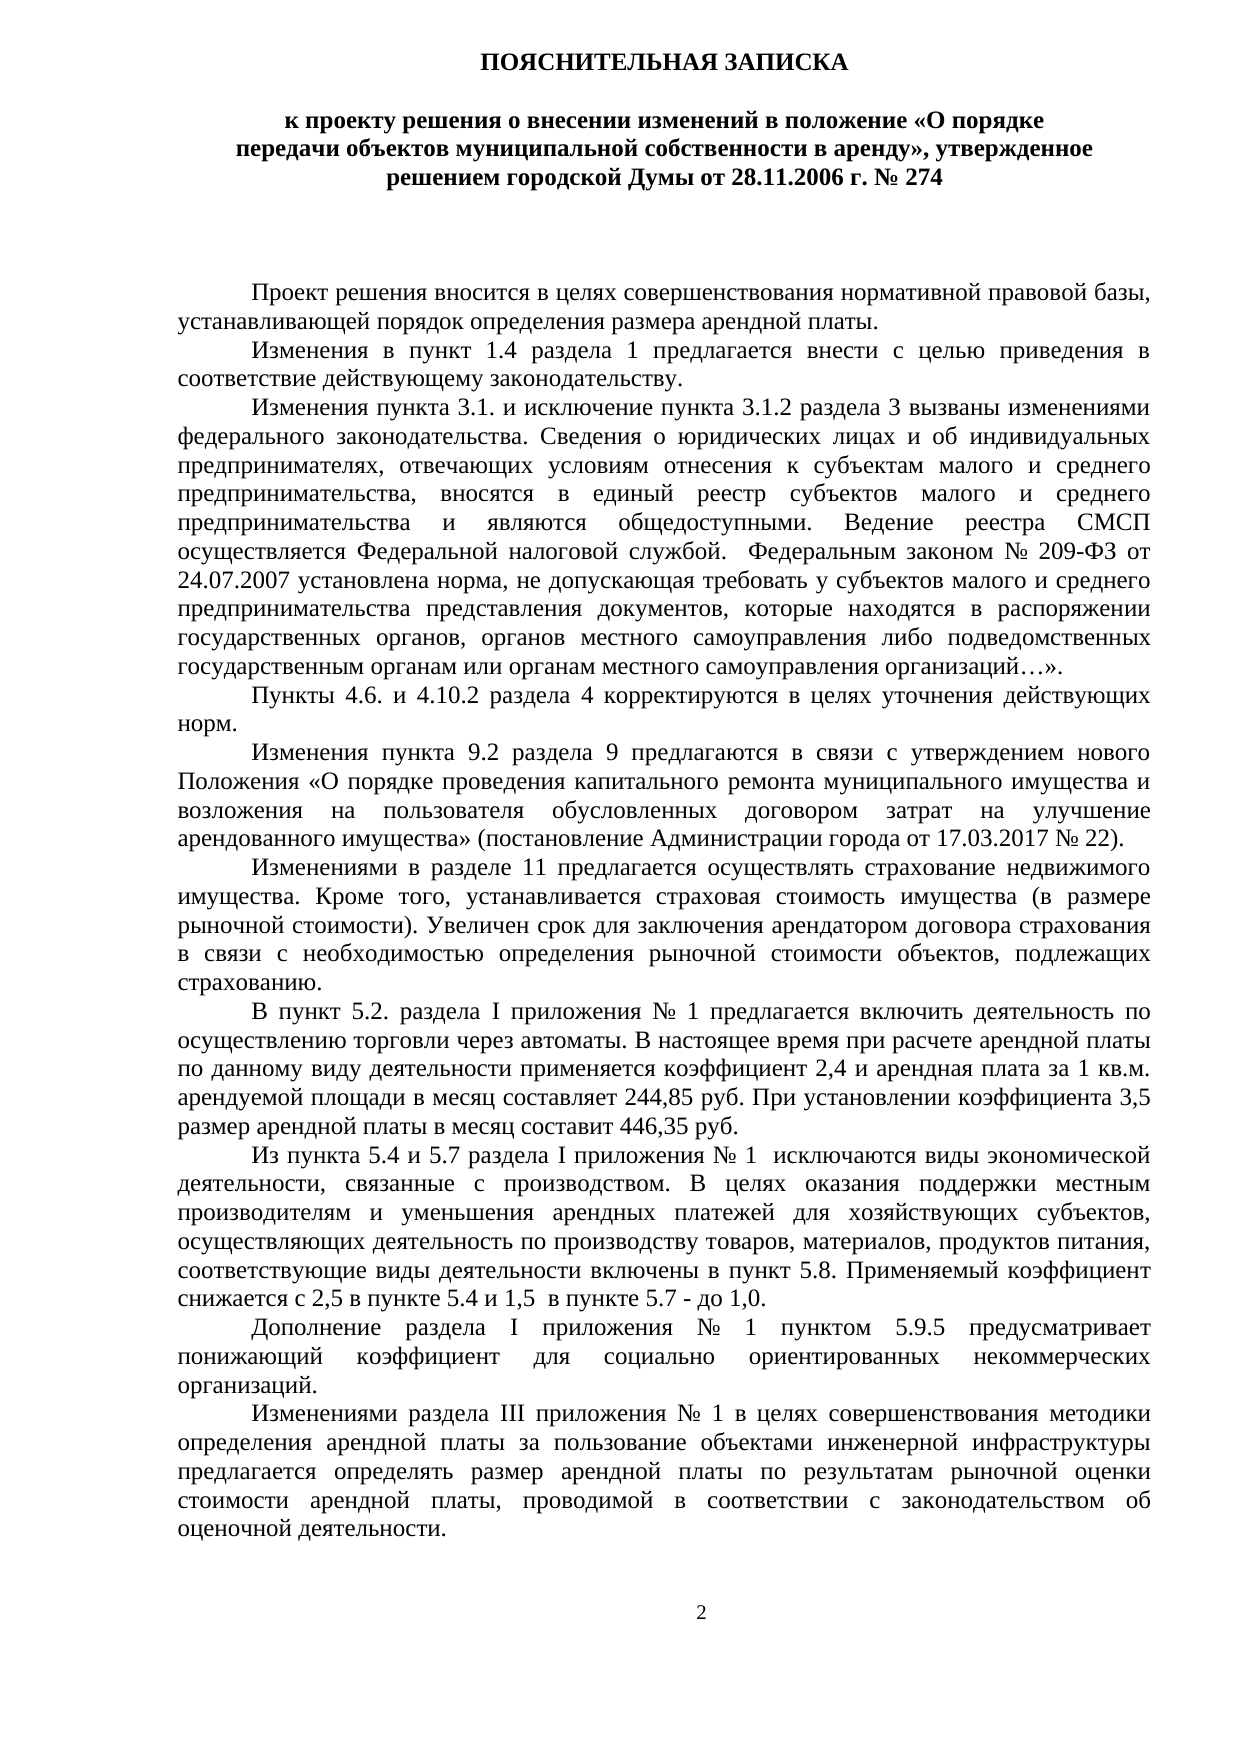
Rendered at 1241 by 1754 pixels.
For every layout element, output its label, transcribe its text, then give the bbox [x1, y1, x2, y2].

text Пункты 4.6. и 4.10.2 раздела 4 корректируются в целях уточнения действующих норм. [177, 680, 1152, 737]
text 2 [177, 1600, 1152, 1624]
text ПОЯСНИТЕЛЬНАЯ ЗАПИСКА [177, 47, 1152, 76]
text Изменениями в разделе 11 предлагается осуществлять страхование недвижимого имущества. Кроме того, устанавливается страховая стоимость имущества (в размере рыночной стоимости). Увеличен срок для заключения арендатором договора страхования в связи с необходимостью определения рыночной стоимости объектов, подлежащих страхованию. [177, 852, 1152, 996]
text передачи объектов муниципальной собственности в аренду», утвержденное [177, 133, 1152, 162]
text Из пункта 5.4 и 5.7 раздела I приложения № 1 исключаются виды экономической деятельности, связанные с производством. В целях оказания поддержки местным производителям и уменьшения арендных платежей для хозяйствующих субъектов, осуществляющих деятельность по производству товаров, материалов, продуктов питания, соответствующие виды деятельности включены в пункт 5.8. Применяемый коэффициент снижается с 2,5 в пункте 5.4 и 1,5 в пункте 5.7 - до 1,0. [177, 1140, 1152, 1312]
text В пункт 5.2. раздела I приложения № 1 предлагается включить деятельность по осуществлению торговли через автоматы. В настоящее время при расчете арендной платы по данному виду деятельности применяется коэффициент 2,4 и арендная плата за 1 кв.м. арендуемой площади в месяц составляет 244,85 руб. При установлении коэффициента 3,5 размер арендной платы в месяц составит 446,35 руб. [177, 996, 1152, 1140]
text Изменения в пункт 1.4 раздела 1 предлагается внести с целью приведения в соответствие действующему законодательству. [177, 335, 1152, 392]
text Проект решения вносится в целях совершенствования нормативной правовой базы, устанавливающей порядок определения размера арендной платы. [177, 277, 1152, 335]
text Дополнение раздела I приложения № 1 пунктом 5.9.5 предусматривает понижающий коэффициент для социально ориентированных некоммерческих организаций. [177, 1312, 1152, 1398]
text к проекту решения о внесении изменений в положение «О порядке [177, 105, 1152, 133]
text Изменениями раздела III приложения № 1 в целях совершенствования методики определения арендной платы за пользование объектами инженерной инфраструктуры предлагается определять размер арендной платы по результатам рыночной оценки стоимости арендной платы, проводимой в соответствии с законодательством об оценочной деятельности. [177, 1398, 1152, 1542]
text Изменения пункта 3.1. и исключение пункта 3.1.2 раздела 3 вызваны изменениями федерального законодательства. Сведения о юридических лицах и об индивидуальных предпринимателях, отвечающих условиям отнесения к субъектам малого и среднего предпринимательства, вносятся в единый реестр субъектов малого и среднего предпринимательства и являются общедоступными. Ведение реестра СМСП осуществляется Федеральной налоговой службой. Федеральным законом № 209-ФЗ от 24.07.2007 установлена норма, не допускающая требовать у субъектов малого и среднего предпринимательства представления документов, которые находятся в распоряжении государственных органов, органов местного самоуправления либо подведомственных государственным органам или органам местного самоуправления организаций…». [177, 392, 1152, 680]
text Изменения пункта 9.2 раздела 9 предлагаются в связи с утверждением нового Положения «О порядке проведения капитального ремонта муниципального имущества и возложения на пользователя обусловленных договором затрат на улучшение арендованного имущества» (постановление Администрации города от 17.03.2017 № 22). [177, 737, 1152, 852]
text решением городской Думы от 28.11.2006 г. № 274 [177, 162, 1152, 191]
